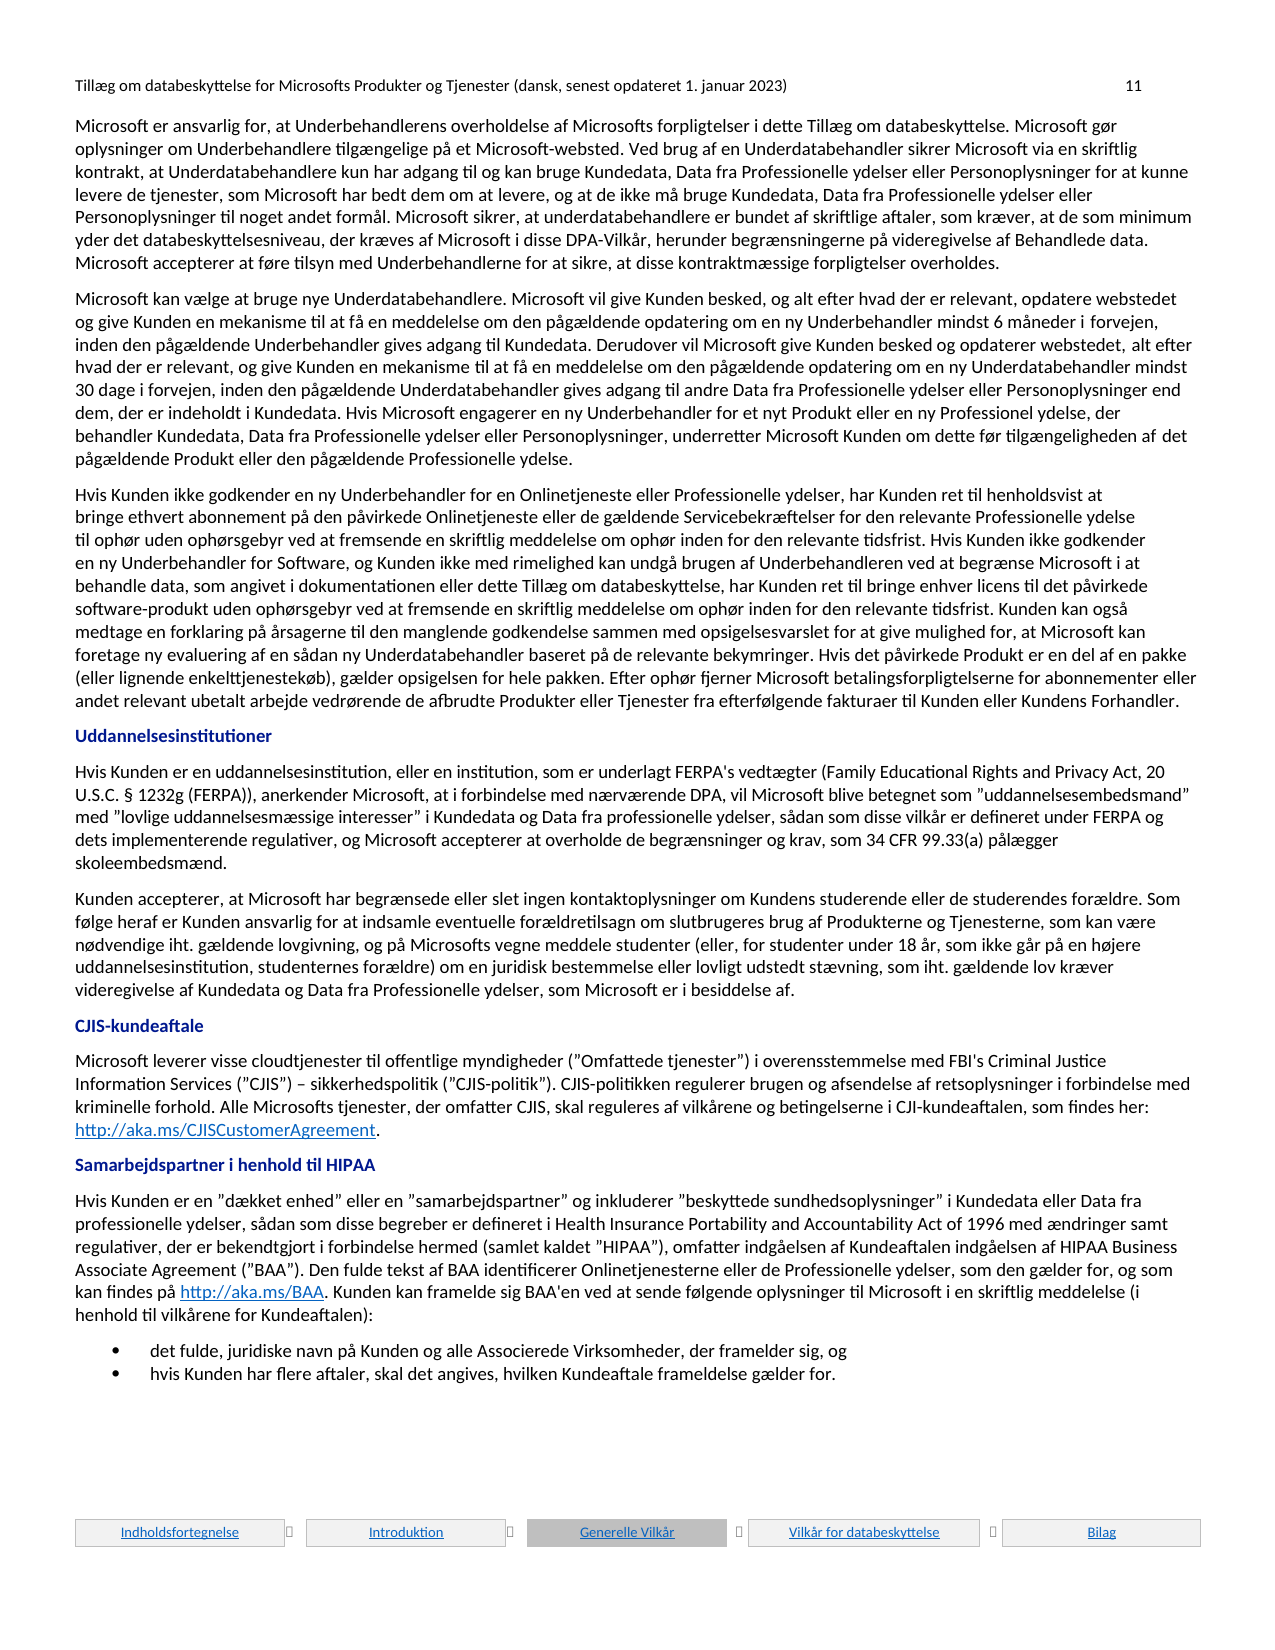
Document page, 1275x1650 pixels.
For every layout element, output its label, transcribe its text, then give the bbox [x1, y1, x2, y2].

list Microsoft leverer visse cloudtjenester til offentlige myndigheder (”Omfattede tjenester”) i overensstemmelse med FBI's Criminal Justice Information Services (”CJIS”) – sikkerhedspolitik (”CJIS-politik”). CJIS-politikken regulerer brugen og afsendelse af retsoplysninger i forbindelse med kriminelle forhold. Alle Microsofts tjenester, der omfatter CJIS, skal reguleres af vilkårene og betingelserne i CJI-kundeaftalen, som findes her: http://aka.ms/CJISCustomerAgreement. [75, 1049, 1200, 1141]
list Kunden accepterer, at Microsoft har begrænsede eller slet ingen kontaktoplysninger om Kundens studerende eller de studerendes forældre. Som følge heraf er Kunden ansvarlig for at indsamle eventuelle forældretilsagn om slutbrugeres brug af Produkterne og Tjenesterne, som kan være nødvendige iht. gældende lovgivning, og på Microsofts vegne meddele studenter (eller, for studenter under 18 år, som ikke går på en højere uddannelsesinstitution, studenternes forældre) om en juridisk bestemmelse eller lovligt udstedt stævning, som iht. gældende lov kræver videregivelse af Kundedata og Data fra Professionelle ydelser, som Microsoft er i besiddelse af. [75, 887, 1200, 1002]
list Hvis Kunden ikke godkender en ny Underbehandler for en Onlinetjeneste eller Professionelle ydelser, har Kunden ret til henholdsvist at bringe ethvert abonnement på den påvirkede Onlinetjeneste eller de gældende Servicebekræftelser for den relevante Professionelle ydelse til ophør uden ophørsgebyr ved at fremsende en skriftlig meddelelse om ophør inden for den relevante tidsfrist. Hvis Kunden ikke godkender en ny Underbehandler for Software, og Kunden ikke med rimelighed kan undgå brugen af Underbehandleren ved at begrænse Microsoft i at behandle data, som angivet i dokumentationen eller dette Tillæg om databeskyttelse, har Kunden ret til bringe enhver licens til det påvirkede software-produkt uden ophørsgebyr ved at fremsende en skriftlig meddelelse om ophør inden for den relevante tidsfrist. Kunden kan også medtage en forklaring på årsagerne til den manglende godkendelse sammen med opsigelsesvarslet for at give mulighed for, at Microsoft kan foretage ny evaluering af en sådan ny Underdatabehandler baseret på de relevante bekymringer. Hvis det påvirkede Produkt er en del af en pakke (eller lignende enkelttjenestekøb), gælder opsigelsen for hele pakken. Efter ophør fjerner Microsoft betalingsforpligtelserne for abonnementer eller andet relevant ubetalt arbejde vedrørende de afbrudte Produkter eller Tjenester fra efterfølgende fakturaer til Kunden eller Kundens Forhandler. [75, 483, 1200, 712]
subtitle Samarbejdspartner i henhold til HIPAA [75, 1154, 1200, 1177]
list det fulde, juridiske navn på Kunden og alle Associerede Virksomheder, der framelder sig, og [112, 1339, 1200, 1362]
list Hvis Kunden er en ”dækket enhed” eller en ”samarbejdspartner” og inkluderer ”beskyttede sundhedsoplysninger” i Kundedata eller Data fra professionelle ydelser, sådan som disse begreber er defineret i Health Insurance Portability and Accountability Act of 1996 med ændringer samt regulativer, der er bekendtgjort i forbindelse hermed (samlet kaldet ”HIPAA”), omfatter indgåelsen af Kundeaftalen indgåelsen af HIPAA Business Associate Agreement (”BAA”). Den fulde tekst af BAA identificerer Onlinetjenesterne eller de Professionelle ydelser, som den gælder for, og som kan findes på http://aka.ms/BAA. Kunden kan framelde sig BAA'en ved at sende følgende oplysninger til Microsoft i en skriftlig meddelelse (i henhold til vilkårene for Kundeaftalen): [75, 1189, 1200, 1327]
list Hvis Kunden er en uddannelsesinstitution, eller en institution, som er underlagt FERPA's vedtægter (Family Educational Rights and Privacy Act, 20 U.S.C. § 1232g (FERPA)), anerkender Microsoft, at i forbindelse med nærværende DPA, vil Microsoft blive betegnet som ”uddannelsesembedsmand” med ”lovlige uddannelsesmæssige interesser” i Kundedata og Data fra professionelle ydelser, sådan som disse vilkår er defineret under FERPA og dets implementerende regulativer, og Microsoft accepterer at overholde de begrænsninger og krav, som 34 CFR 99.33(a) pålægger skoleembedsmænd. [75, 760, 1200, 874]
list Microsoft er ansvarlig for, at Underbehandlerens overholdelse af Microsofts forpligtelser i dette Tillæg om databeskyttelse. Microsoft gør oplysninger om Underbehandlere tilgængelige på et Microsoft-websted. Ved brug af en Underdatabehandler sikrer Microsoft via en skriftlig kontrakt, at Underdatabehandlere kun har adgang til og kan bruge Kundedata, Data fra Professionelle ydelser eller Personoplysninger for at kunne levere de tjenester, som Microsoft har bedt dem om at levere, og at de ikke må bruge Kundedata, Data fra Professionelle ydelser eller Personoplysninger til noget andet formål. Microsoft sikrer, at underdatabehandlere er bundet af skriftlige aftaler, som kræver, at de som minimum yder det databeskyttelsesniveau, der kræves af Microsoft i disse DPA-Vilkår, herunder begrænsningerne på videregivelse af Behandlede data. Microsoft accepterer at føre tilsyn med Underbehandlerne for at sikre, at disse kontraktmæssige forpligtelser overholdes. [75, 114, 1200, 274]
list hvis Kunden har flere aftaler, skal det angives, hvilken Kundeaftale frameldelse gælder for. [112, 1362, 1200, 1385]
list Microsoft kan vælge at bruge nye Underdatabehandlere. Microsoft vil give Kunden besked, og alt efter hvad der er relevant, opdatere webstedet og give Kunden en mekanisme til at få en meddelelse om den pågældende opdatering om en ny Underbehandler mindst 6 måneder i forvejen, inden den pågældende Underbehandler gives adgang til Kundedata. Derudover vil Microsoft give Kunden besked og opdaterer webstedet, alt efter hvad der er relevant, og give Kunden en mekanisme til at få en meddelelse om den pågældende opdatering om en ny Underdatabehandler mindst 30 dage i forvejen, inden den pågældende Underdatabehandler gives adgang til andre Data fra Professionelle ydelser eller Personoplysninger end dem, der er indeholdt i Kundedata. Hvis Microsoft engagerer en ny Underbehandler for et nyt Produkt eller en ny Professionel ydelse, der behandler Kundedata, Data fra Professionelle ydelser eller Personoplysninger, underretter Microsoft Kunden om dette før tilgængeligheden af det pågældende Produkt eller den pågældende Professionelle ydelse. [75, 287, 1200, 470]
subtitle CJIS-kundeaftale [75, 1014, 1200, 1037]
subtitle Uddannelsesinstitutioner [75, 724, 1200, 747]
